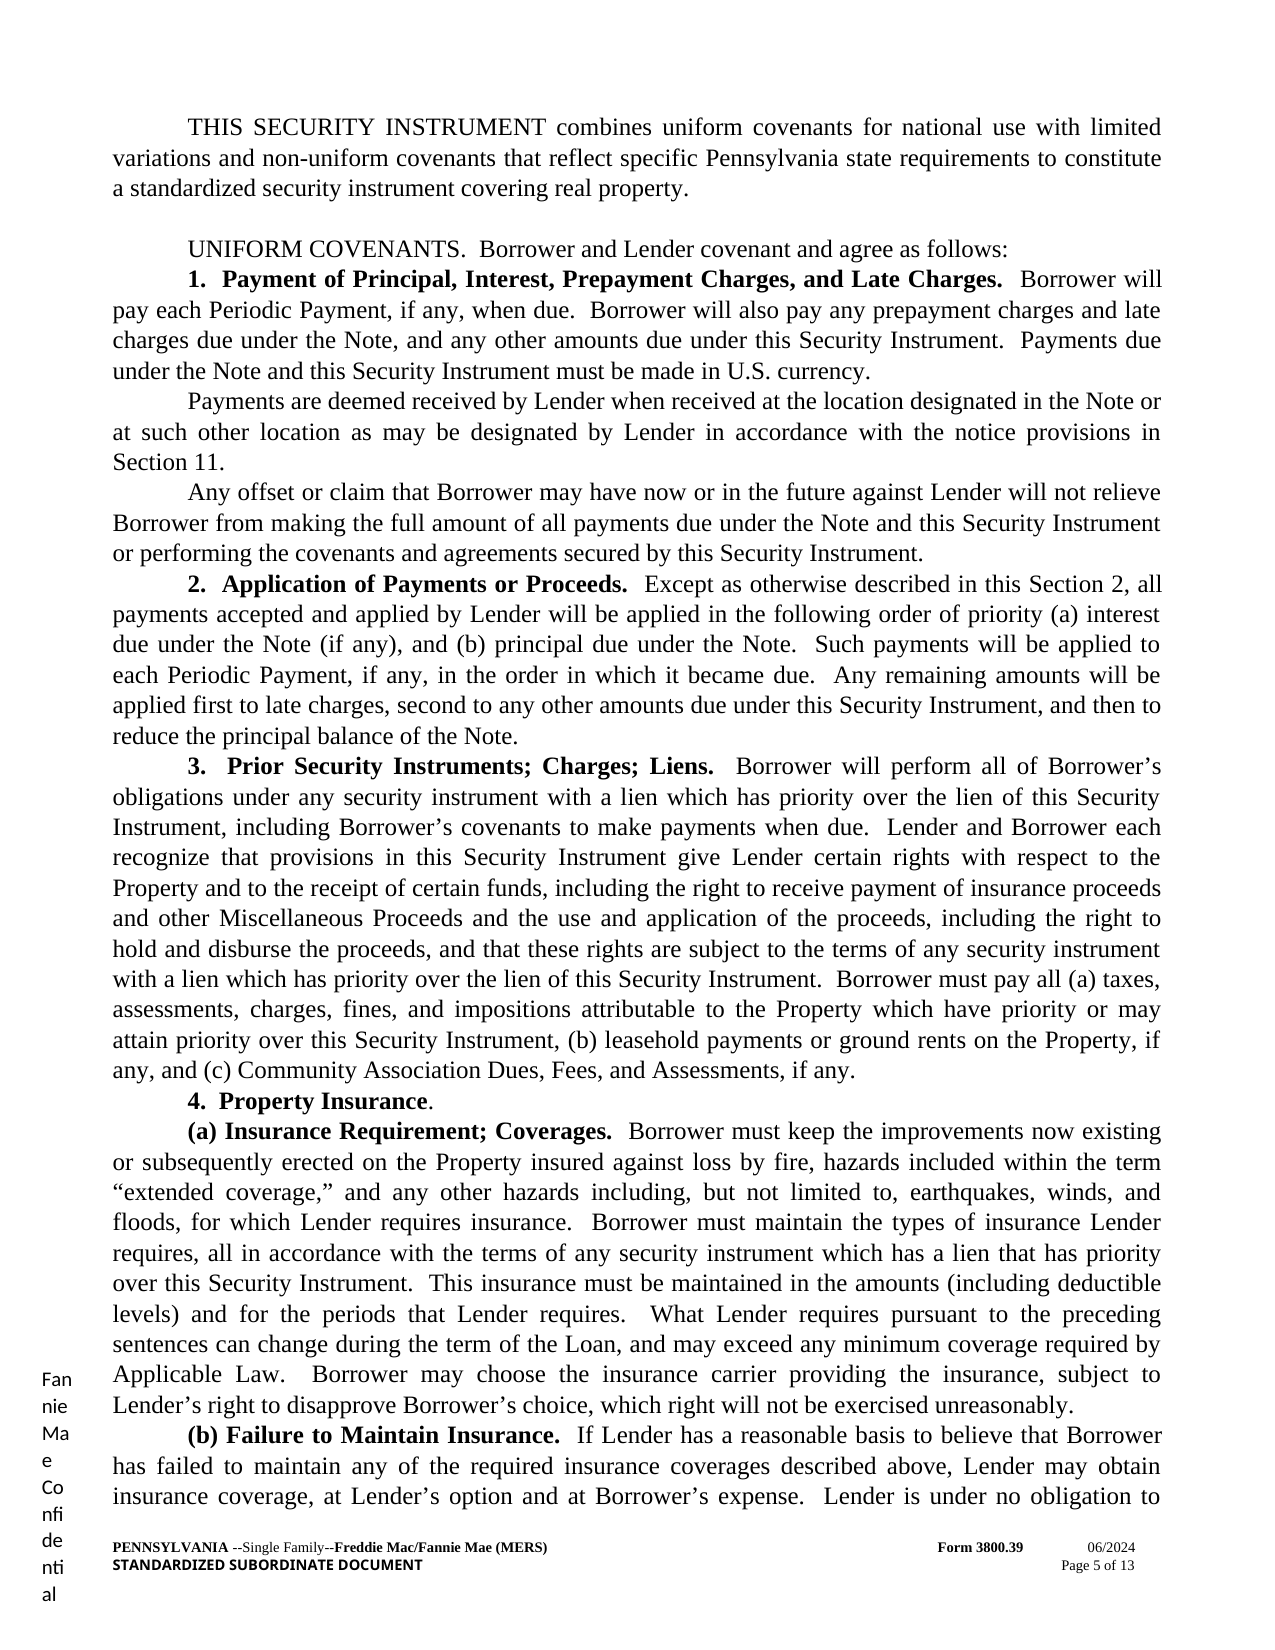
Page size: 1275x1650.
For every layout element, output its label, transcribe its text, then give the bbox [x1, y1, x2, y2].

text UNIFORM COVENANTS. Borrower and Lender covenant and agree as follows: [112, 234, 1162, 263]
text Any offset or claim that Borrower may have now or in the future against Lender will not relieve Borrower from making the full amount of all payments due under the Note and this Security Instrument or performing the covenants and agreements secured by this Security Instrument. [112, 477, 1162, 567]
text THIS SECURITY INSTRUMENT combines uniform covenants for national use with limited variations and non-uniform covenants that reflect specific Pennsylvania state requirements to constitute a standardized security instrument covering real property. [112, 112, 1162, 202]
text 2. Application of Payments or Proceeds. Except as otherwise described in this Section 2, all payments accepted and applied by Lender will be applied in the following order of priority (a) interest due under the Note (if any), and (b) principal due under the Note. Such payments will be applied to each Periodic Payment, if any, in the order in which it became due. Any remaining amounts will be applied first to late charges, second to any other amounts due under this Security Instrument, and then to reduce the principal balance of the Note. [112, 569, 1162, 749]
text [112, 1420, 1162, 1510]
text Payments are deemed received by Lender when received at the location designated in the Note or at such other location as may be designated by Lender in accordance with the notice provisions in Section 11. [112, 386, 1162, 476]
text 3. Prior Security Instruments; Charges; Liens. Borrower will perform all of Borrower’s obligations under any security instrument with a lien which has priority over the lien of this Security Instrument, including Borrower’s covenants to make payments when due. Lender and Borrower each recognize that provisions in this Security Instrument give Lender certain rights with respect to the Property and to the receipt of certain funds, including the right to receive payment of insurance proceeds and other Miscellaneous Proceeds and the use and application of the proceeds, including the right to hold and disburse the proceeds, and that these rights are subject to the terms of any security instrument with a lien which has priority over the lien of this Security Instrument. Borrower must pay all (a) taxes, assessments, charges, fines, and impositions attributable to the Property which have priority or may attain priority over this Security Instrument, (b) leasehold payments or ground rents on the Property, if any, and (c) Community Association Dues, Fees, and Assessments, if any. [112, 751, 1162, 1084]
text 4. Property Insurance. [112, 1086, 1162, 1114]
text (a) Insurance Requirement; Coverages. Borrower must keep the improvements now existing or subsequently erected on the Property insured against loss by fire, hazards included within the term “extended coverage,” and any other hazards including, but not limited to, earthquakes, winds, and floods, for which Lender requires insurance. Borrower must maintain the types of insurance Lender requires, all in accordance with the terms of any security instrument which has a lien that has priority over this Security Instrument. This insurance must be maintained in the amounts (including deductible levels) and for the periods that Lender requires. What Lender requires pursuant to the preceding sentences can change during the term of the Loan, and may exceed any minimum coverage required by Applicable Law. Borrower may choose the insurance carrier providing the insurance, subject to Lender’s right to disapprove Borrower’s choice, which right will not be exercised unreasonably. [112, 1116, 1162, 1419]
text 1. Payment of Principal, Interest, Prepayment Charges, and Late Charges. Borrower will pay each Periodic Payment, if any, when due. Borrower will also pay any prepayment charges and late charges due under the Note, and any other amounts due under this Security Instrument. Payments due under the Note and this Security Instrument must be made in U.S. currency. [112, 264, 1162, 384]
